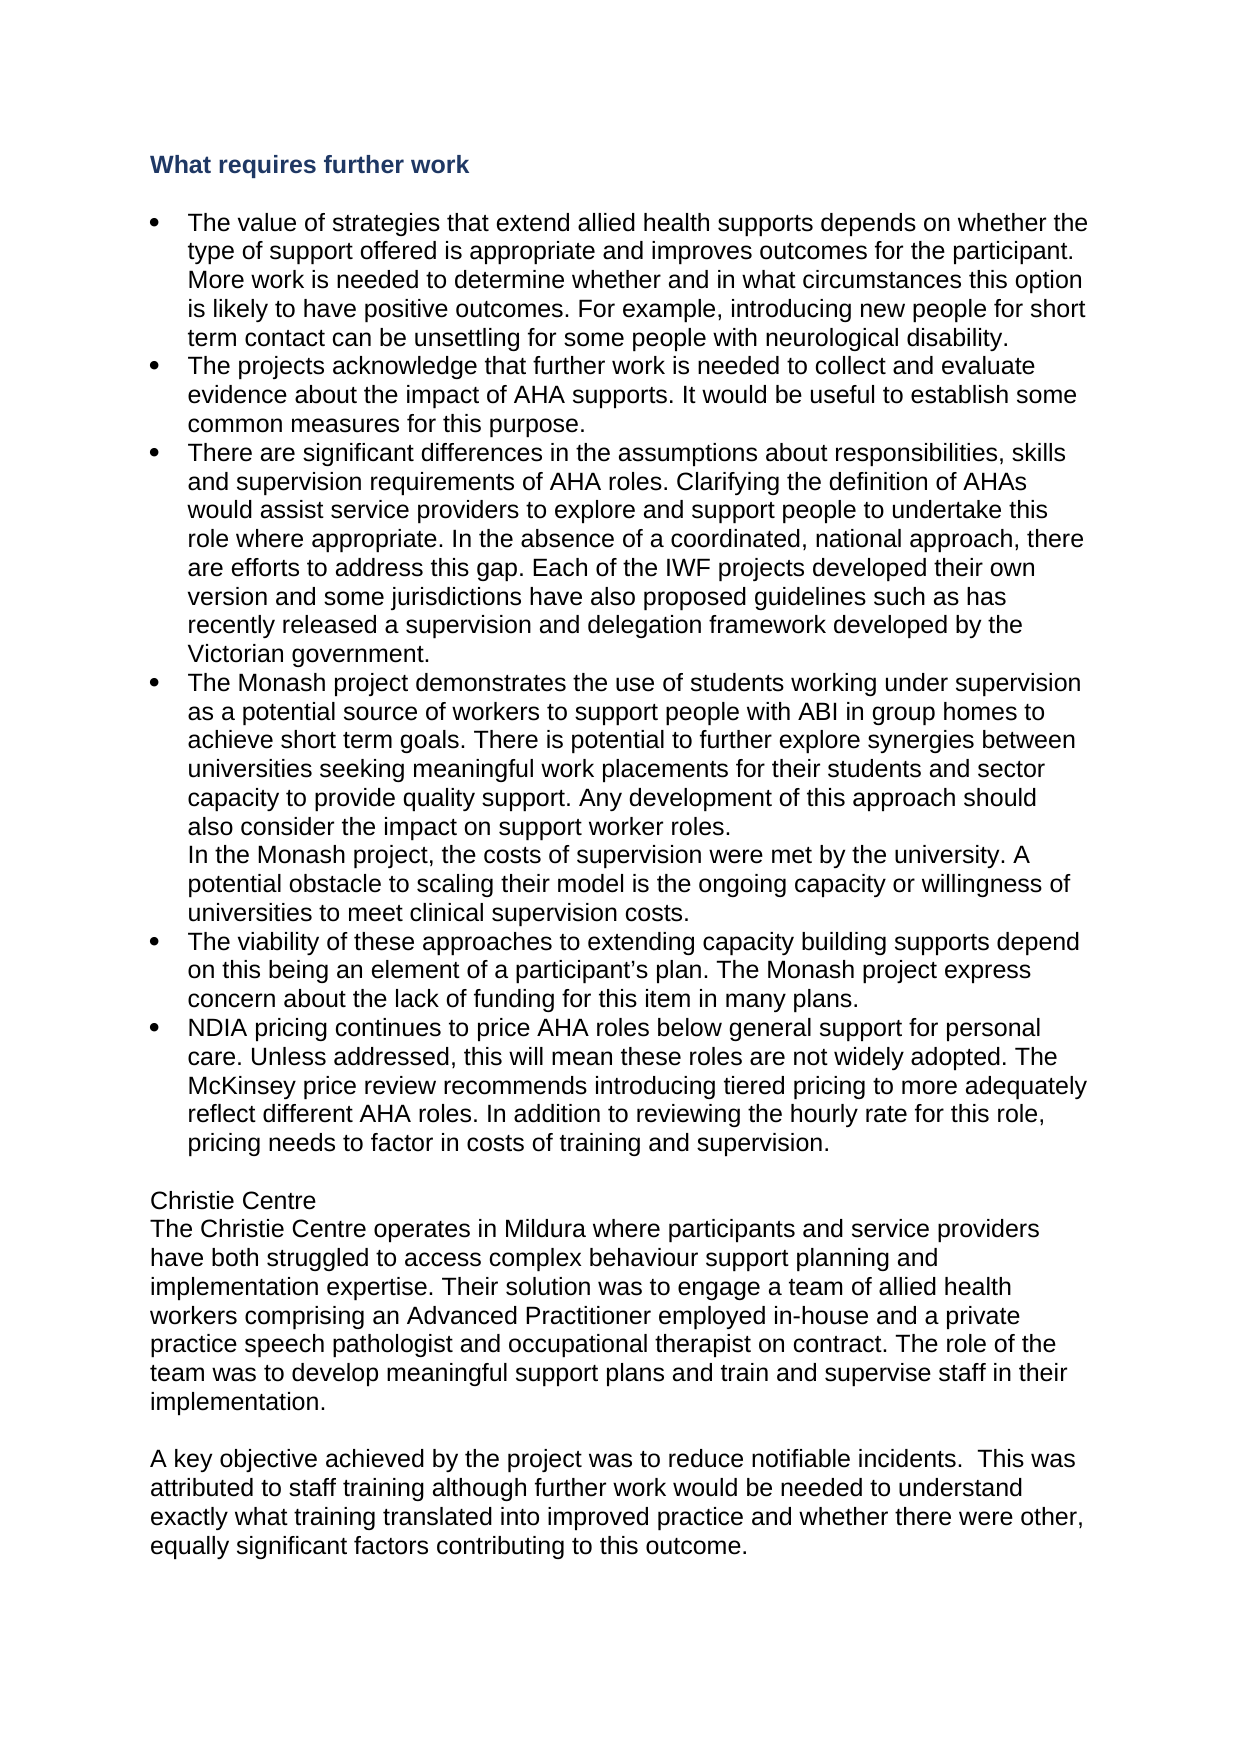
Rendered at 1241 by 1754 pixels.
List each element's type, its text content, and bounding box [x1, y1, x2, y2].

text A key objective achieved by the project was to reduce notifiable incidents. This was attributed to staff training although further work would be needed to understand exactly what training translated into improved practice and whether there were other, equally significant factors contributing to this outcome. [150, 1444, 1090, 1559]
text What requires further work [150, 150, 1090, 179]
list NDIA pricing continues to price AHA roles below general support for personal care. Unless addressed, this will mean these roles are not widely adopted. The McKinsey price review recommends introducing tiered pricing to more adequately reflect different AHA roles. In addition to reviewing the hourly rate for this role, pricing needs to factor in costs of training and supervision. [150, 1013, 1090, 1157]
list The viability of these approaches to extending capacity building supports depend on this being an element of a participant’s plan. The Monash project express concern about the lack of funding for this item in many plans. [150, 927, 1090, 1013]
list The value of strategies that extend allied health supports depends on whether the type of support offered is appropriate and improves outcomes for the participant. More work is needed to determine whether and in what circumstances this option is likely to have positive outcomes. For example, introducing new people for short term contact can be unsettling for some people with neurological disability. [150, 207, 1090, 351]
list There are significant differences in the assumptions about responsibilities, skills and supervision requirements of AHA roles. Clarifying the definition of AHAs would assist service providers to explore and support people to undertake this role where appropriate. In the absence of a coordinated, national approach, there are efforts to address this gap. Each of the IWF projects developed their own version and some jurisdictions have also proposed guidelines such as has recently released a supervision and delegation framework developed by the Victorian government. [150, 438, 1090, 668]
list The Monash project demonstrates the use of students working under supervision as a potential source of workers to support people with ABI in group homes to achieve short term goals. There is potential to further explore synergies between universities seeking meaningful work placements for their students and sector capacity to provide quality support. Any development of this approach should also consider the impact on support worker roles. In the Monash project, the costs of supervision were met by the university. A potential obstacle to scaling their model is the ongoing capacity or willingness of universities to meet clinical supervision costs. [150, 668, 1090, 927]
list The projects acknowledge that further work is needed to collect and evaluate evidence about the impact of AHA supports. It would be useful to establish some common measures for this purpose. [150, 351, 1090, 438]
text The Christie Centre operates in Mildura where participants and service providers have both struggled to access complex behaviour support planning and implementation expertise. Their solution was to engage a team of allied health workers comprising an Advanced Practitioner employed in-house and a private practice speech pathologist and occupational therapist on contract. The role of the team was to develop meaningful support plans and train and supervise staff in their implementation. [150, 1214, 1090, 1416]
text Christie Centre [150, 1186, 1090, 1214]
